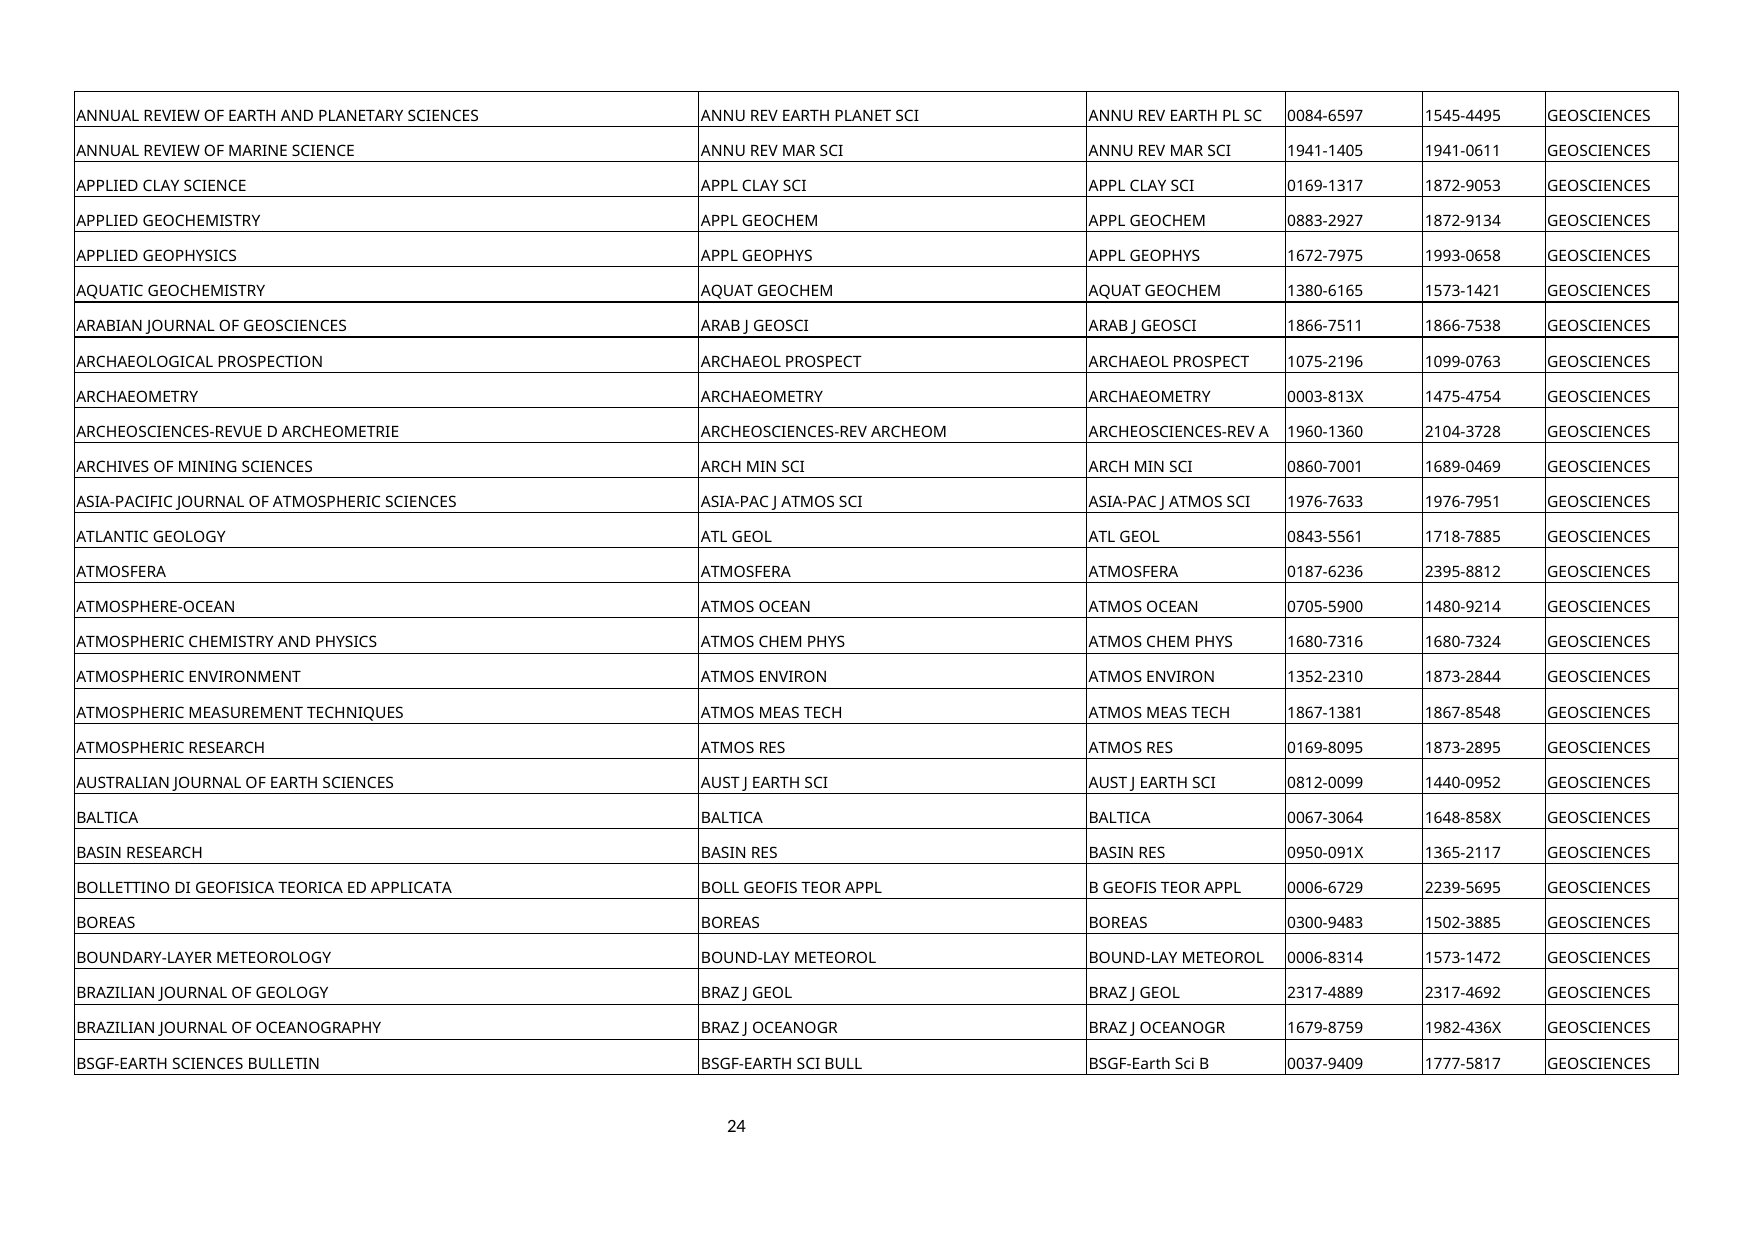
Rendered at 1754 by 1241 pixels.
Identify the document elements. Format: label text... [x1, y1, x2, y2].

table_cell ATMOSPHERIC MEASUREMENT TECHNIQUES [75, 689, 698, 723]
table_cell 1573-1421 [1423, 267, 1545, 301]
table_cell ATMOS MEAS TECH [699, 689, 1086, 723]
table_cell GEOSCIENCES [1546, 864, 1678, 898]
table_cell ARCHAEOMETRY [699, 373, 1086, 407]
table_cell GEOSCIENCES [1546, 92, 1678, 126]
table_cell GEOSCIENCES [1546, 794, 1678, 828]
table_cell GEOSCIENCES [1546, 899, 1678, 933]
table_cell 0169-8095 [1286, 724, 1422, 758]
table_cell ARAB J GEOSCI [699, 303, 1086, 336]
table_cell ATMOS RES [699, 724, 1086, 758]
table_cell BASIN RES [699, 829, 1086, 863]
table_cell 1475-4754 [1423, 373, 1545, 407]
table_cell GEOSCIENCES [1546, 197, 1678, 231]
table_cell GEOSCIENCES [1546, 689, 1678, 723]
table_cell 1866-7538 [1423, 303, 1545, 336]
table_cell 1976-7633 [1286, 478, 1422, 512]
table_cell ANNUAL REVIEW OF EARTH AND PLANETARY SCIENCES [75, 92, 698, 126]
table_cell 0300-9483 [1286, 899, 1422, 933]
table_cell 0843-5561 [1286, 513, 1422, 547]
table_cell 1545-4495 [1423, 92, 1545, 126]
table_cell 1867-1381 [1286, 689, 1422, 723]
table_cell AQUAT GEOCHEM [1087, 267, 1285, 301]
table_cell 0084-6597 [1286, 92, 1422, 126]
table_cell 0705-5900 [1286, 583, 1422, 617]
table_cell 2317-4692 [1423, 969, 1545, 1003]
table_cell 1993-0658 [1423, 232, 1545, 266]
table_cell ARCHIVES OF MINING SCIENCES [75, 443, 698, 477]
table_cell AUSTRALIAN JOURNAL OF EARTH SCIENCES [75, 759, 698, 793]
table_cell 1866-7511 [1286, 303, 1422, 336]
table_cell GEOSCIENCES [1546, 724, 1678, 758]
table_cell 0860-7001 [1286, 443, 1422, 477]
table_cell 0883-2927 [1286, 197, 1422, 231]
table_cell BRAZILIAN JOURNAL OF OCEANOGRAPHY [75, 1005, 698, 1038]
table_cell GEOSCIENCES [1546, 443, 1678, 477]
table_cell 1502-3885 [1423, 899, 1545, 933]
table_cell APPL CLAY SCI [1087, 162, 1285, 196]
table_cell ARABIAN JOURNAL OF GEOSCIENCES [75, 303, 698, 336]
table_cell BRAZ J OCEANOGR [699, 1005, 1086, 1038]
table_cell BOREAS [699, 899, 1086, 933]
table_cell ATMOSPHERIC CHEMISTRY AND PHYSICS [75, 618, 698, 652]
table_cell ATMOS OCEAN [699, 583, 1086, 617]
table_cell ATMOS CHEM PHYS [699, 618, 1086, 652]
table_cell APPLIED GEOCHEMISTRY [75, 197, 698, 231]
table_cell ATMOS ENVIRON [699, 654, 1086, 687]
table_cell ANNUAL REVIEW OF MARINE SCIENCE [75, 127, 698, 161]
table_cell BRAZILIAN JOURNAL OF GEOLOGY [75, 969, 698, 1003]
table_cell APPL GEOCHEM [699, 197, 1086, 231]
table_cell BRAZ J GEOL [699, 969, 1086, 1003]
table_cell GEOSCIENCES [1546, 478, 1678, 512]
table_cell 1365-2117 [1423, 829, 1545, 863]
table_cell BOUNDARY-LAYER METEOROLOGY [75, 934, 698, 968]
table_cell 1672-7975 [1286, 232, 1422, 266]
table_cell ATMOS ENVIRON [1087, 654, 1285, 687]
table_cell GEOSCIENCES [1546, 338, 1678, 372]
table_cell GEOSCIENCES [1546, 127, 1678, 161]
table_cell GEOSCIENCES [1546, 373, 1678, 407]
table_cell 1941-0611 [1423, 127, 1545, 161]
table_cell GEOSCIENCES [1546, 1005, 1678, 1038]
table_cell 1982-436X [1423, 1005, 1545, 1038]
table_cell BSGF-EARTH SCI BULL [699, 1040, 1086, 1074]
table_cell 0006-8314 [1286, 934, 1422, 968]
table_cell AQUAT GEOCHEM [699, 267, 1086, 301]
table_cell APPL GEOPHYS [1087, 232, 1285, 266]
table_cell AQUATIC GEOCHEMISTRY [75, 267, 698, 301]
table_cell ATMOSFERA [75, 548, 698, 582]
table_cell ATMOS MEAS TECH [1087, 689, 1285, 723]
table_cell ARCHAEOL PROSPECT [1087, 338, 1285, 372]
table_cell ANNU REV MAR SCI [1087, 127, 1285, 161]
table_cell ARCHAEOLOGICAL PROSPECTION [75, 338, 698, 372]
table_cell 0169-1317 [1286, 162, 1422, 196]
table_cell 1689-0469 [1423, 443, 1545, 477]
table_cell ARCHEOSCIENCES-REV ARCHEOM [699, 408, 1086, 442]
table_cell ARCHEOSCIENCES-REVUE D ARCHEOMETRIE [75, 408, 698, 442]
table_cell BOREAS [75, 899, 698, 933]
table_cell 1680-7316 [1286, 618, 1422, 652]
table_cell 1960-1360 [1286, 408, 1422, 442]
table_cell ANNU REV EARTH PLANET SCI [699, 92, 1086, 126]
table_cell GEOSCIENCES [1546, 759, 1678, 793]
table_cell GEOSCIENCES [1546, 969, 1678, 1003]
table_cell APPLIED GEOPHYSICS [75, 232, 698, 266]
table_cell BOLLETTINO DI GEOFISICA TEORICA ED APPLICATA [75, 864, 698, 898]
table_cell GEOSCIENCES [1546, 934, 1678, 968]
table_cell GEOSCIENCES [1546, 829, 1678, 863]
table_cell BASIN RES [1087, 829, 1285, 863]
table_cell BALTICA [75, 794, 698, 828]
table_cell GEOSCIENCES [1546, 618, 1678, 652]
table_cell ATMOSPHERIC RESEARCH [75, 724, 698, 758]
table_cell 1718-7885 [1423, 513, 1545, 547]
table_cell ASIA-PAC J ATMOS SCI [1087, 478, 1285, 512]
table_cell 1976-7951 [1423, 478, 1545, 512]
table_cell APPL GEOPHYS [699, 232, 1086, 266]
table_cell BALTICA [699, 794, 1086, 828]
table_cell 1777-5817 [1423, 1040, 1545, 1074]
table_cell 1872-9053 [1423, 162, 1545, 196]
table_cell BOUND-LAY METEOROL [699, 934, 1086, 968]
table_cell ASIA-PACIFIC JOURNAL OF ATMOSPHERIC SCIENCES [75, 478, 698, 512]
table_cell 1099-0763 [1423, 338, 1545, 372]
table_cell ATMOSPHERE-OCEAN [75, 583, 698, 617]
table_cell GEOSCIENCES [1546, 513, 1678, 547]
table_cell GEOSCIENCES [1546, 408, 1678, 442]
table_cell 0812-0099 [1286, 759, 1422, 793]
table_cell ATMOSFERA [699, 548, 1086, 582]
table_cell 0067-3064 [1286, 794, 1422, 828]
table_cell ATMOS RES [1087, 724, 1285, 758]
table_cell 0006-6729 [1286, 864, 1422, 898]
table_cell ARCHAEOMETRY [1087, 373, 1285, 407]
table_cell GEOSCIENCES [1546, 1040, 1678, 1074]
table_cell 1867-8548 [1423, 689, 1545, 723]
table_cell ATMOS CHEM PHYS [1087, 618, 1285, 652]
table_cell ASIA-PAC J ATMOS SCI [699, 478, 1086, 512]
table_cell GEOSCIENCES [1546, 654, 1678, 687]
table_cell BSGF-Earth Sci B [1087, 1040, 1285, 1074]
table_cell ARAB J GEOSCI [1087, 303, 1285, 336]
table_cell 1873-2844 [1423, 654, 1545, 687]
table_cell 1380-6165 [1286, 267, 1422, 301]
table_cell GEOSCIENCES [1546, 583, 1678, 617]
table_cell 1679-8759 [1286, 1005, 1422, 1038]
table_cell GEOSCIENCES [1546, 548, 1678, 582]
table_cell ANNU REV MAR SCI [699, 127, 1086, 161]
table_cell ARCH MIN SCI [699, 443, 1086, 477]
table_cell ANNU REV EARTH PL SC [1087, 92, 1285, 126]
table_cell ATMOSFERA [1087, 548, 1285, 582]
table_cell ATL GEOL [1087, 513, 1285, 547]
table_cell AUST J EARTH SCI [1087, 759, 1285, 793]
table_cell 0003-813X [1286, 373, 1422, 407]
table_cell BALTICA [1087, 794, 1285, 828]
table_cell 2104-3728 [1423, 408, 1545, 442]
table_cell APPL GEOCHEM [1087, 197, 1285, 231]
table_cell GEOSCIENCES [1546, 232, 1678, 266]
table_cell 1075-2196 [1286, 338, 1422, 372]
table_cell B GEOFIS TEOR APPL [1087, 864, 1285, 898]
table_cell BSGF-EARTH SCIENCES BULLETIN [75, 1040, 698, 1074]
table_cell 2239-5695 [1423, 864, 1545, 898]
table_cell 1680-7324 [1423, 618, 1545, 652]
table_cell 1352-2310 [1286, 654, 1422, 687]
table_cell ATMOSPHERIC ENVIRONMENT [75, 654, 698, 687]
table_cell 1872-9134 [1423, 197, 1545, 231]
table_cell 2395-8812 [1423, 548, 1545, 582]
table_cell BOUND-LAY METEOROL [1087, 934, 1285, 968]
table_cell 2317-4889 [1286, 969, 1422, 1003]
table_cell GEOSCIENCES [1546, 267, 1678, 301]
table_cell AUST J EARTH SCI [699, 759, 1086, 793]
table_cell GEOSCIENCES [1546, 303, 1678, 336]
table_cell GEOSCIENCES [1546, 162, 1678, 196]
table_cell ATL GEOL [699, 513, 1086, 547]
table_cell BOREAS [1087, 899, 1285, 933]
table_cell 1573-1472 [1423, 934, 1545, 968]
table_cell 1480-9214 [1423, 583, 1545, 617]
table_cell APPL CLAY SCI [699, 162, 1086, 196]
table_cell 1440-0952 [1423, 759, 1545, 793]
table_cell ARCHAEOL PROSPECT [699, 338, 1086, 372]
table_cell APPLIED CLAY SCIENCE [75, 162, 698, 196]
table_cell BASIN RESEARCH [75, 829, 698, 863]
table_cell ARCHEOSCIENCES-REV A [1087, 408, 1285, 442]
table_cell ARCHAEOMETRY [75, 373, 698, 407]
table_cell BRAZ J OCEANOGR [1087, 1005, 1285, 1038]
table_cell ATMOS OCEAN [1087, 583, 1285, 617]
table_cell ARCH MIN SCI [1087, 443, 1285, 477]
table_cell BRAZ J GEOL [1087, 969, 1285, 1003]
table_cell 0187-6236 [1286, 548, 1422, 582]
table_cell 1873-2895 [1423, 724, 1545, 758]
table_cell 1648-858X [1423, 794, 1545, 828]
table_cell ATLANTIC GEOLOGY [75, 513, 698, 547]
table_cell 1941-1405 [1286, 127, 1422, 161]
table_cell 0950-091X [1286, 829, 1422, 863]
table_cell BOLL GEOFIS TEOR APPL [699, 864, 1086, 898]
table_cell 0037-9409 [1286, 1040, 1422, 1074]
